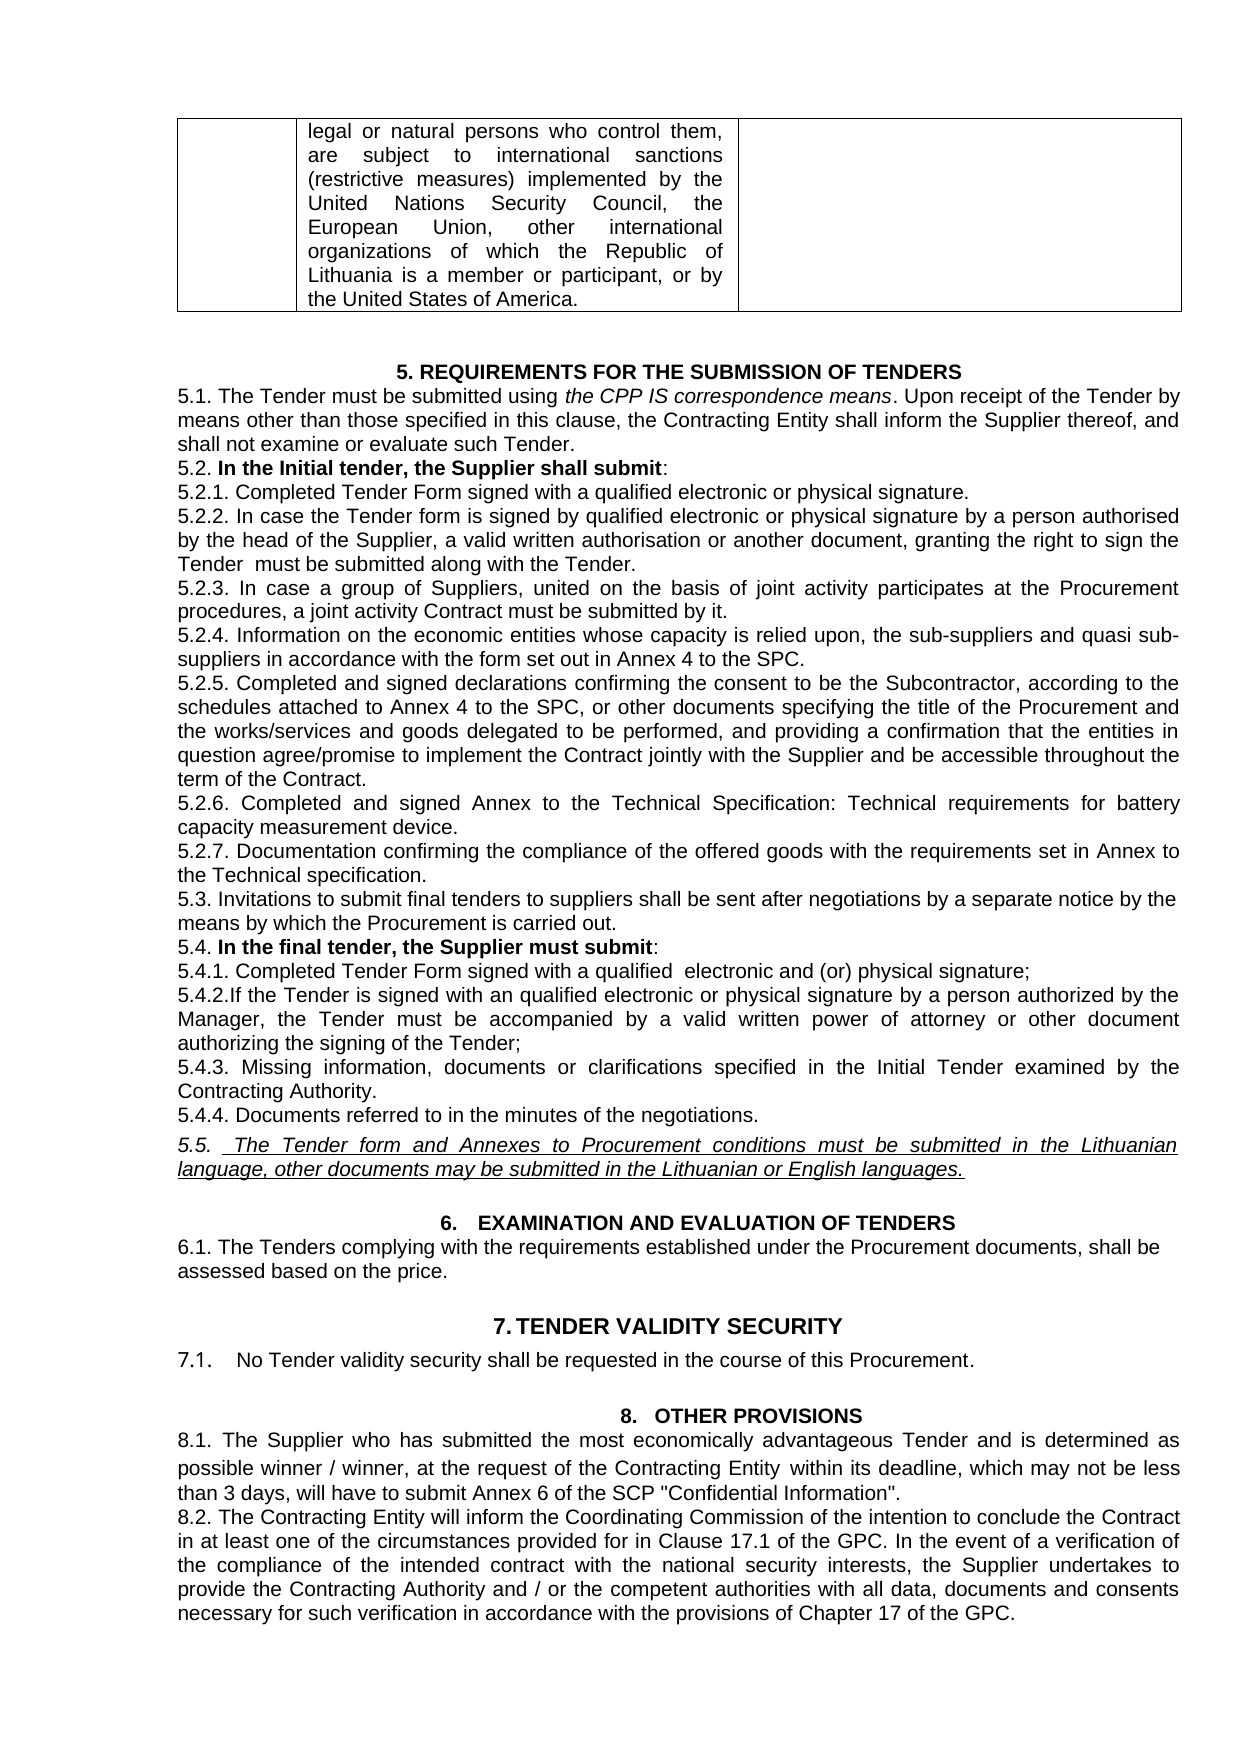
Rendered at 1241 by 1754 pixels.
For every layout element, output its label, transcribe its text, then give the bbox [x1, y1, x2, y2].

text 5.2.6. Completed and signed Annex to the Technical Specification: Technical requirements for battery capacity measurement device. [177, 791, 1181, 839]
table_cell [739, 119, 1181, 311]
text 5.4.3. Missing information, documents or clarifications specified in the Initial Tender examined by the Contracting Authority. [177, 1054, 1181, 1102]
table_cell [178, 119, 296, 311]
text 5.4.1. Completed Tender Form signed with a qualified electronic and (or) physical signature; [177, 959, 1181, 983]
text 6.1. The Tenders complying with the requirements established under the Procurement documents, shall be assessed based on the price. [177, 1235, 1181, 1283]
text 5.1. The Tender must be submitted using the CPP IS correspondence means. Upon receipt of the Tender by means other than those specified in this clause, the Contracting Entity shall inform the Supplier thereof, and shall not examine or evaluate such Tender. [177, 384, 1181, 456]
text 5.4.4. Documents referred to in the minutes of the negotiations. [177, 1102, 1181, 1126]
text 8.2. The Contracting Entity will inform the Coordinating Commission of the intention to conclude the Contract in at least one of the circumstances provided for in Clause 17.1 of the GPC. In the event of a verification of the compliance of the intended contract with the national security interests, the Supplier undertakes to provide the Contracting Authority and / or the competent authorities with all data, documents and consents necessary for such verification in accordance with the provisions of Chapter 17 of the GPC. [177, 1505, 1181, 1624]
list The Tender form and Annexes to Procurement conditions must be submitted in the Lithuanian language, other documents may be submitted in the Lithuanian or English languages. [177, 1133, 1181, 1181]
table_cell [297, 119, 738, 311]
list No Tender validity security shall be requested in the course of this Procurement. [177, 1346, 1188, 1374]
text 5.3. Invitations to submit final tenders to suppliers shall be sent after negotiations by a separate notice by the means by which the Procurement is carried out. [177, 887, 1181, 935]
text 5.2.4. Information on the economic entities whose capacity is relied upon, the sub-suppliers and quasi sub-suppliers in accordance with the form set out in Annex 4 to the SPC. [177, 623, 1181, 671]
text 5.4. In the final tender, the Supplier must submit: [177, 935, 1181, 959]
text 5.2.2. In case the Tender form is signed by qualified electronic or physical signature by a person authorised by the head of the Supplier, a valid written authorisation or another document, granting the right to sign the Tender must be submitted along with the Tender. [177, 503, 1181, 575]
text 5.2.5. Completed and signed declarations confirming the consent to be the Subcontractor, according to the schedules attached to Annex 4 to the SPC, or other documents specifying the title of the Procurement and the works/services and goods delegated to be performed, and providing a confirmation that the entities in question agree/promise to implement the Contract jointly with the Supplier and be accessible throughout the term of the Contract. [177, 671, 1181, 791]
text 5.4.2.If the Tender is signed with an qualified electronic or physical signature by a person authorized by the Manager, the Tender must be accompanied by a valid written power of attorney or other document authorizing the signing of the Tender; [177, 983, 1181, 1054]
text 5. REQUIREMENTS FOR THE SUBMISSION OF TENDERS [177, 360, 1181, 384]
list OTHER PROVISIONS [620, 1404, 1181, 1428]
text 8.1. The Supplier who has submitted the most economically advantageous Tender and is determined as possible winner / winner, at the request of the Contracting Entity within its deadline, which may not be less than 3 days, will have to submit Annex 6 of the SCP "Confidential Information". [177, 1428, 1181, 1505]
text 5.2.1. Completed Tender Form signed with a qualified electronic or physical signature. [177, 479, 1181, 503]
list EXAMINATION AND EVALUATION OF TENDERS [215, 1211, 1181, 1235]
text 5.2.3. In case a group of Suppliers, united on the basis of joint activity participates at the Procurement procedures, a joint activity Contract must be submitted by it. [177, 575, 1181, 623]
text 5.2.7. Documentation confirming the compliance of the offered goods with the requirements set in Annex to the Technical specification. [177, 839, 1181, 887]
subtitle TENDER VALIDITY SECURITY [154, 1313, 1181, 1339]
text 5.2. In the Initial tender, the Supplier shall submit: [177, 456, 1181, 479]
